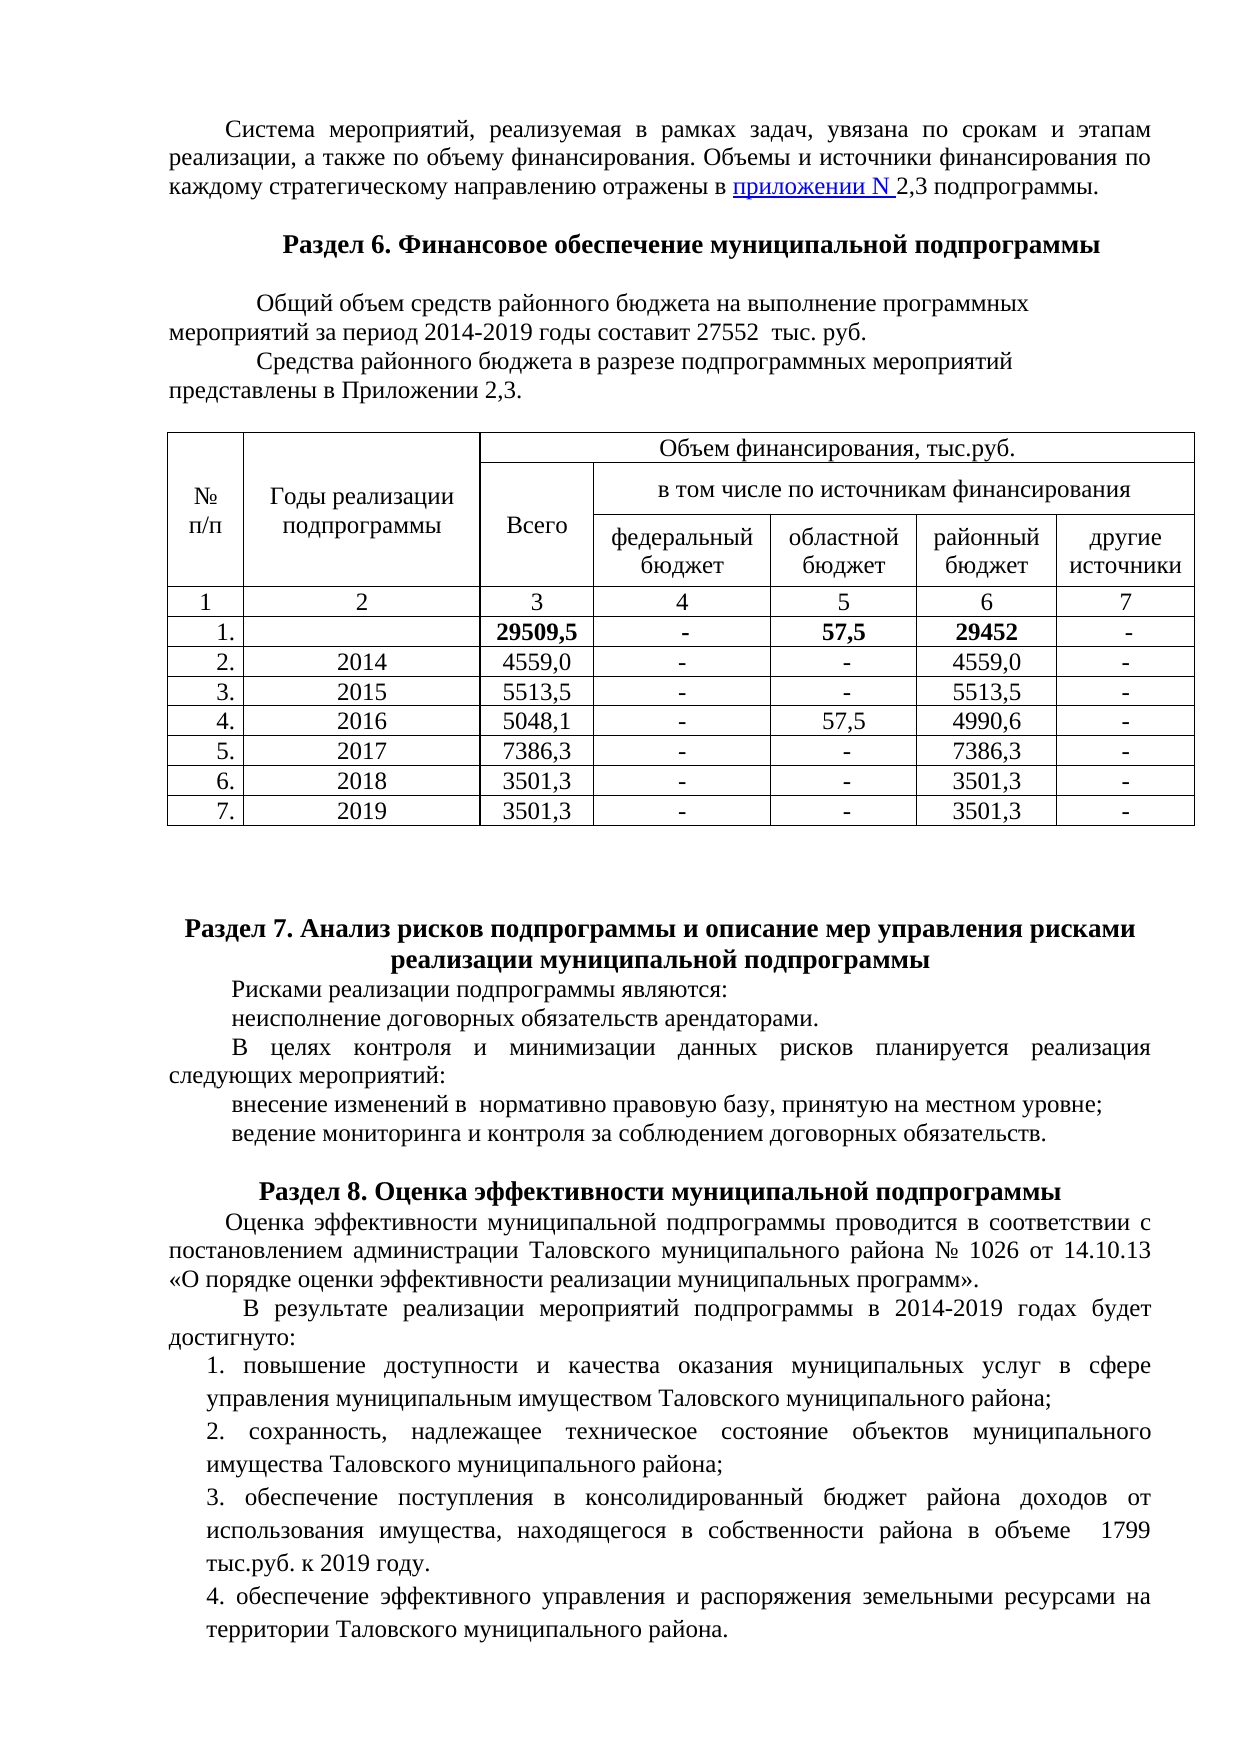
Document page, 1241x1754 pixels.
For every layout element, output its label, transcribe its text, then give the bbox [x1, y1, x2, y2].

table_cell - [1057, 706, 1194, 735]
table_cell [168, 677, 243, 705]
table_cell [168, 766, 243, 795]
table_cell федеральный бюджет [594, 515, 770, 586]
table_cell 5048,1 [481, 706, 593, 735]
table_cell 3501,3 [917, 796, 1056, 824]
text ведение мониторинга и контроля за соблюдением договорных обязательств. [169, 1118, 1152, 1147]
table_cell 4990,6 [917, 706, 1056, 735]
table_cell 5513,5 [481, 677, 593, 705]
text Система мероприятий, реализуемая в рамках задач, увязана по срокам и этапам реализации, а также по объему финансирования. Объемы и источники финансирования по каждому стратегическому направлению отражены в приложении N 2,3 подпрограммы. [169, 114, 1152, 200]
table_cell 2015 [244, 677, 479, 705]
table_cell 6 [917, 587, 1056, 616]
table_cell - [594, 766, 770, 795]
table_cell 5513,5 [917, 677, 1056, 705]
table_cell - [1057, 677, 1194, 705]
table_cell [168, 736, 243, 765]
table_cell [168, 647, 243, 676]
text Рисками реализации подпрограммы являются: [169, 974, 1152, 1003]
table_cell - [771, 766, 916, 795]
table_cell 3 [481, 587, 593, 616]
table_cell Всего [481, 463, 593, 586]
table_cell 7 [1057, 587, 1194, 616]
table_cell 2019 [244, 796, 479, 824]
table_cell - [771, 647, 916, 676]
text В результате реализации мероприятий подпрограммы в 2014-2019 годах будет достигнуто: [169, 1293, 1152, 1350]
table_cell 29509,5 [481, 617, 593, 646]
table_cell областной бюджет [771, 515, 916, 586]
text Общий объем средств районного бюджета на выполнение программных мероприятий за период 2014-2019 годы составит 27552 тыс. руб. [169, 288, 1152, 346]
table_cell [168, 706, 243, 735]
table_cell 3501,3 [481, 766, 593, 795]
table_cell - [771, 796, 916, 824]
table_cell - [1057, 796, 1194, 824]
table_cell другие источники [1057, 515, 1194, 586]
table_cell районный бюджет [917, 515, 1056, 586]
text Раздел 7. Анализ рисков подпрограммы и описание мер управления рисками реализации муниципальной подпрограммы [169, 912, 1152, 974]
text внесение изменений в нормативно правовую базу, принятую на местном уровне; [169, 1089, 1152, 1118]
table_cell 2016 [244, 706, 479, 735]
text Раздел 8. Оценка эффективности муниципальной подпрограммы [169, 1175, 1152, 1207]
table_cell 4 [594, 587, 770, 616]
table_cell 4559,0 [917, 647, 1056, 676]
table_cell 57,5 [771, 706, 916, 735]
table_cell 2017 [244, 736, 479, 765]
table_cell - [594, 677, 770, 705]
table_cell 2014 [244, 647, 479, 676]
text В целях контроля и минимизации данных рисков планируется реализация следующих мероприятий: [169, 1032, 1152, 1089]
table_cell 7386,3 [917, 736, 1056, 765]
table_cell [168, 617, 243, 646]
table_cell - [1057, 736, 1194, 765]
table_header Годы реализации подпрограммы [244, 433, 479, 586]
table_cell 57,5 [771, 617, 916, 646]
table_cell - [1057, 617, 1194, 646]
table_cell - [594, 647, 770, 676]
table_cell 29452 [917, 617, 1056, 646]
text Средства районного бюджета в разрезе подпрограммных мероприятий представлены в Приложении 2,3. [169, 346, 1152, 403]
text 3. обеспечение поступления в консолидированный бюджет района доходов от использования имущества, находящегося в собственности района в объеме 1799 тыс.руб. к 2019 году. [206, 1482, 1152, 1577]
text Раздел 6. Финансовое обеспечение муниципальной подпрограммы [169, 229, 1152, 260]
table_cell 5 [771, 587, 916, 616]
table_cell 2 [244, 587, 479, 616]
table_cell - [771, 677, 916, 705]
table_header Объем финансирования, тыс.руб. [481, 433, 1194, 462]
table_cell - [1057, 647, 1194, 676]
table_cell - [594, 796, 770, 824]
table_cell - [594, 617, 770, 646]
text 4. обеспечение эффективного управления и распоряжения земельными ресурсами на территории Таловского муниципального района. [206, 1581, 1152, 1643]
table_cell 4559,0 [481, 647, 593, 676]
table_cell [168, 796, 243, 824]
text 2. сохранность, надлежащее техническое состояние объектов муниципального имущества Таловского муниципального района; [206, 1416, 1152, 1478]
table_header № п/п [168, 433, 243, 586]
table_cell - [1057, 766, 1194, 795]
table_cell 7386,3 [481, 736, 593, 765]
table_cell - [594, 736, 770, 765]
text 1. повышение доступности и качества оказания муниципальных услуг в сфере управления муниципальным имуществом Таловского муниципального района; [206, 1350, 1152, 1412]
text неисполнение договорных обязательств арендаторами. [169, 1003, 1152, 1032]
table_cell 3501,3 [917, 766, 1056, 795]
text Оценка эффективности муниципальной подпрограммы проводится в соответствии с постановлением администрации Таловского муниципального района № 1026 от 14.10.13 «О порядке оценки эффективности реализации муниципальных программ». [169, 1207, 1152, 1293]
table_cell - [594, 706, 770, 735]
table_cell 1 [168, 587, 243, 616]
table_cell 3501,3 [481, 796, 593, 824]
table_cell - [771, 736, 916, 765]
table_cell 2018 [244, 766, 479, 795]
table_cell в том числе по источникам финансирования [594, 463, 1194, 514]
table_cell [244, 617, 479, 646]
